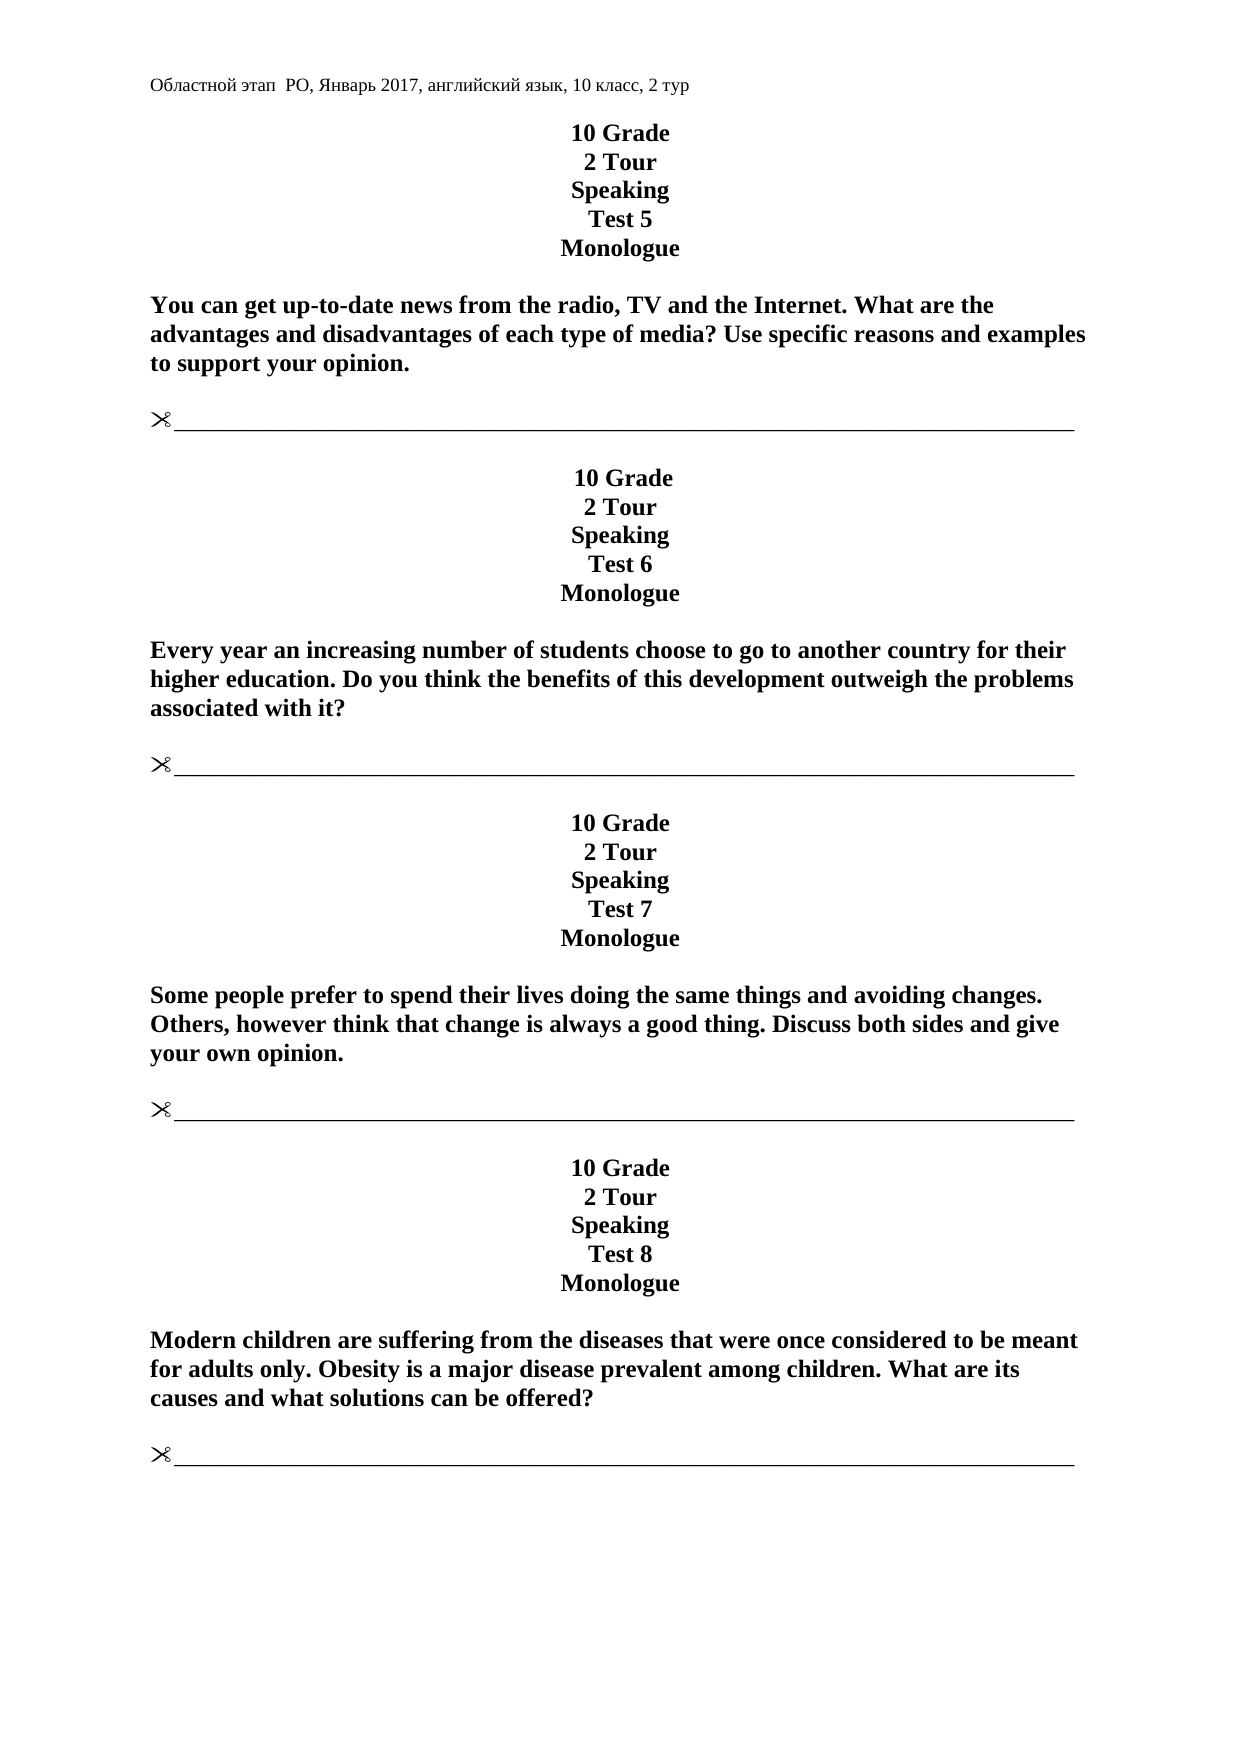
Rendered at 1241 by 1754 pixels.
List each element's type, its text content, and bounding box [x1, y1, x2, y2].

text 10 Grade [150, 1153, 1090, 1182]
text Test 8 [150, 1239, 1090, 1268]
text Test 6 [150, 549, 1090, 578]
text ________________________________________________________________________ [150, 1441, 1090, 1469]
text Monologue [150, 233, 1090, 262]
text 10 Grade [150, 463, 1090, 492]
text Test 5 [150, 204, 1090, 233]
text Speaking [150, 521, 1090, 549]
text Some people prefer to spend their lives doing the same things and avoiding changes. Others, however think that change is always a good thing. Discuss both sides and give your own opinion. [150, 981, 1090, 1067]
text Monologue [150, 578, 1090, 607]
text Test 7 [150, 894, 1090, 923]
text 2 Tour [150, 837, 1090, 866]
text 10 Grade [150, 808, 1090, 837]
text Speaking [150, 1211, 1090, 1239]
text Every year an increasing number of students choose to go to another country for their higher education. Do you think the benefits of this development outweigh the problems associated with it? [150, 636, 1090, 722]
text Monologue [150, 1268, 1090, 1297]
text 2 Tour [150, 492, 1090, 521]
text Speaking [150, 866, 1090, 894]
text 2 Tour [150, 147, 1090, 176]
text Modern children are suffering from the diseases that were once considered to be meant for adults only. Obesity is a major disease prevalent among children. What are its causes and what solutions can be offered? [150, 1326, 1090, 1412]
text ________________________________________________________________________ [150, 406, 1090, 434]
text 2 Tour [150, 1182, 1090, 1211]
text You can get up-to-date news from the radio, TV and the Internet. What are the advantages and disadvantages of each type of media? Use specific reasons and examples to support your opinion. [150, 291, 1090, 377]
text Monologue [150, 923, 1090, 952]
text 10 Grade [150, 118, 1090, 147]
text Speaking [150, 176, 1090, 204]
text ________________________________________________________________________ [150, 1096, 1090, 1124]
text ________________________________________________________________________ [150, 751, 1090, 779]
